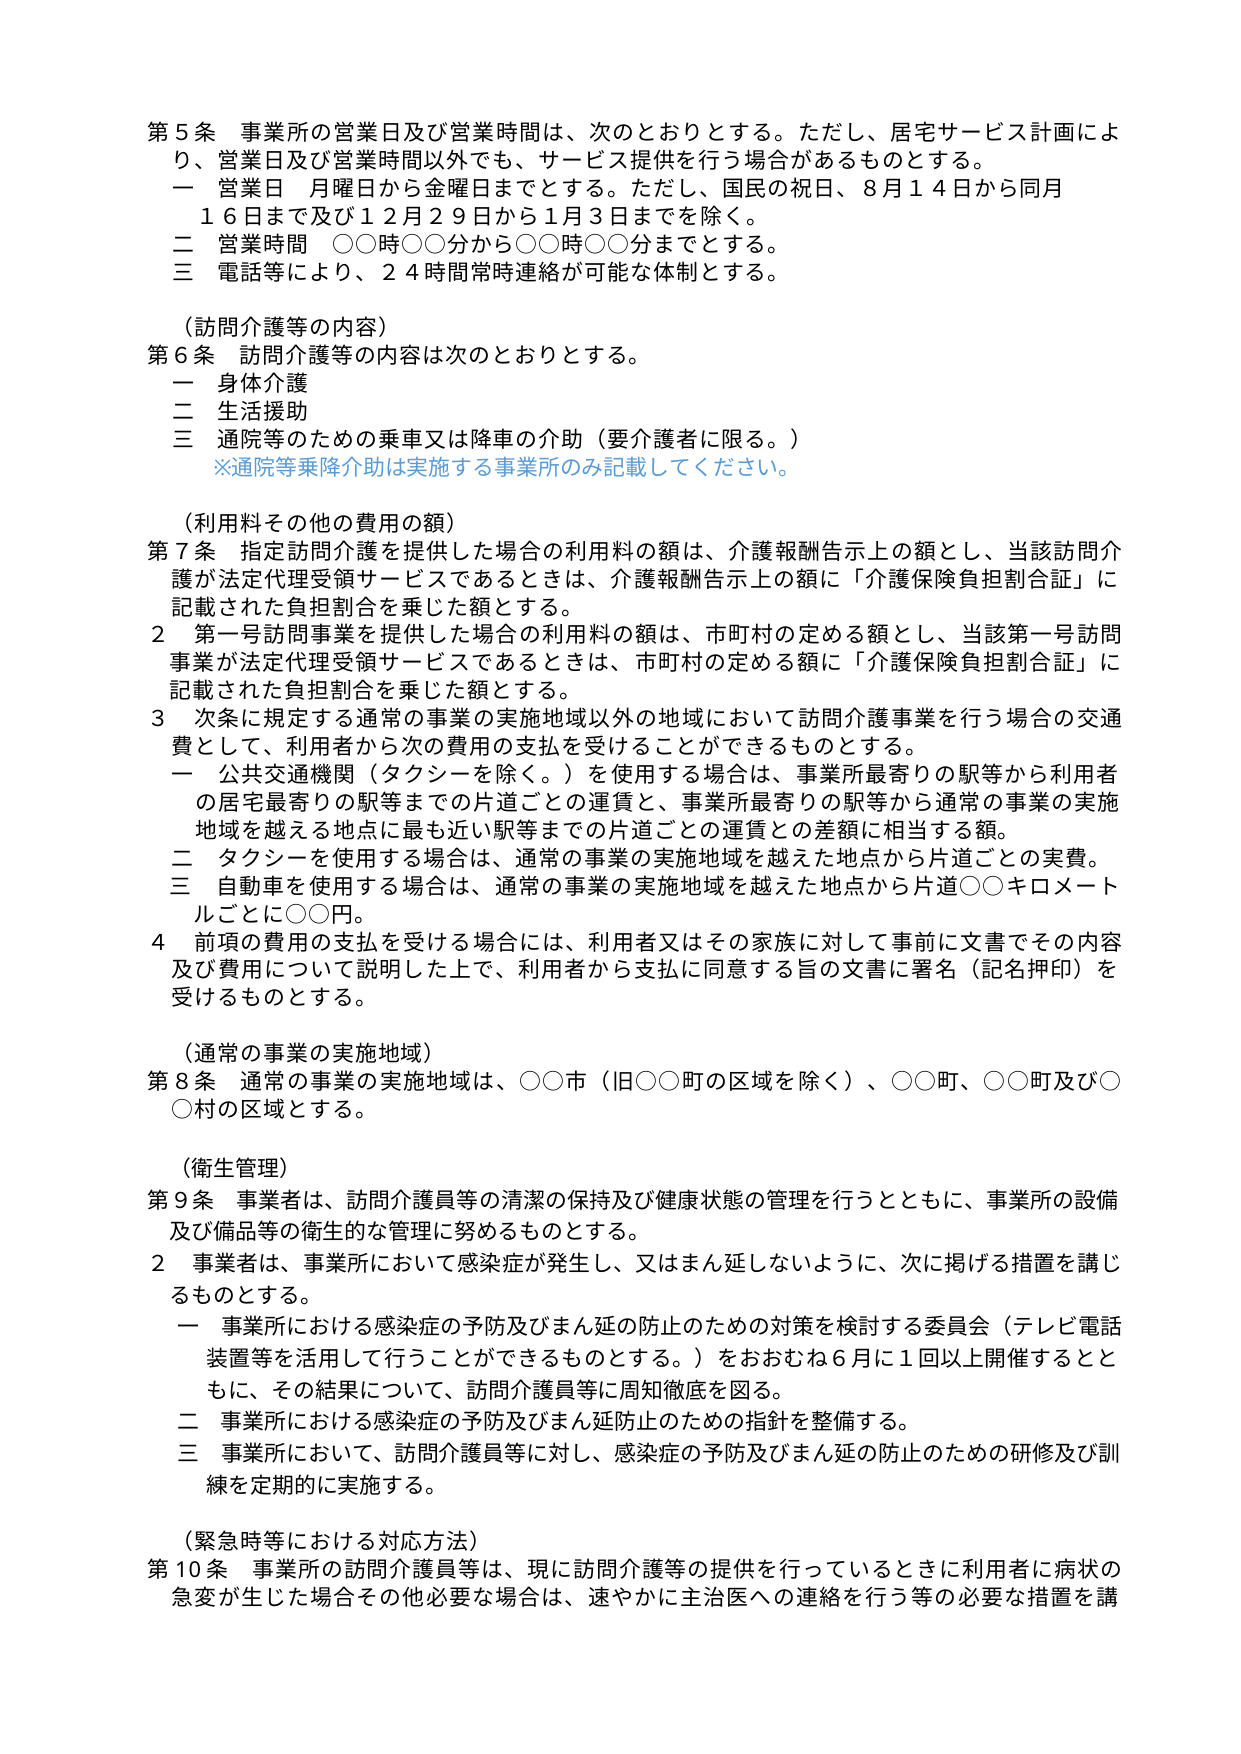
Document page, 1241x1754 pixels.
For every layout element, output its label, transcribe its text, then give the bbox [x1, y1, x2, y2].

text ４ 前項の費用の支払を受ける場合には、利用者又はその家族に対して事前に文書でその内容及び費用について説明した上で、利用者から支払に同意する旨の文書に署名（記名押印）を受けるものとする。 [148, 928, 1122, 1011]
text 第８条 通常の事業の実施地域は、○○市（旧○○町の区域を除く）、○○町、○○町及び○○村の区域とする。 [148, 1067, 1122, 1123]
text （訪問介護等の内容） [148, 313, 1122, 341]
text （通常の事業の実施地域） [148, 1039, 1122, 1067]
text 二 生活援助 [172, 397, 1122, 425]
text 第５条 事業所の営業日及び営業時間は、次のとおりとする。ただし、居宅サービス計画により、営業日及び営業時間以外でも、サービス提供を行う場合があるものとする。 [148, 118, 1122, 174]
text １６日まで及び１２月２９日から１月３日までを除く。 [196, 202, 1122, 230]
text ３ 次条に規定する通常の事業の実施地域以外の地域において訪問介護事業を行う場合の交通費として、利用者から次の費用の支払を受けることができるものとする。 [148, 704, 1122, 760]
text ２ 第一号訪問事業を提供した場合の利用料の額は、市町村の定める額とし、当該第一号訪問事業が法定代理受領サービスであるときは、市町村の定める額に「介護保険負担割合証」に記載された負担割合を乗じた額とする。 [148, 621, 1122, 704]
text 三 自動車を使用する場合は、通常の事業の実施地域を越えた地点から片道○○キロメートルごとに○○円。 [169, 872, 1122, 928]
text 第９条 事業者は、訪問介護員等の清潔の保持及び健康状態の管理を行うとともに、事業所の設備及び備品等の衛生的な管理に努めるものとする。 [148, 1183, 1122, 1246]
text 三 通院等のための乗車又は降車の介助（要介護者に限る。） [172, 425, 1122, 453]
text 一 身体介護 [172, 369, 1122, 397]
text 三 電話等により、２４時間常時連絡が可能な体制とする。 [172, 258, 1122, 286]
text （衛生管理） [148, 1151, 1122, 1183]
text ２ 事業者は、事業所において感染症が発生し、又はまん延しないように、次に掲げる措置を講じるものとする。 [148, 1246, 1122, 1309]
text ※通院等乗降介助は実施する事業所のみ記載してください。 [148, 453, 1122, 481]
text 二 営業時間 ○○時○○分から○○時○○分までとする。 [172, 230, 1122, 258]
text 第６条 訪問介護等の内容は次のとおりとする。 [148, 341, 1122, 369]
text 一 事業所における感染症の予防及びまん延の防止のための対策を検討する委員会（テレビ電話装置等を活用して行うことができるものとする。）をおおむね６月に１回以上開催するとともに、その結果について、訪問介護員等に周知徹底を図る。 [177, 1309, 1122, 1404]
text （利用料その他の費用の額） [148, 509, 1122, 537]
text 一 営業日 月曜日から金曜日までとする。ただし、国民の祝日、８月１４日から同月 [172, 174, 1122, 202]
text 一 公共交通機関（タクシーを除く。）を使用する場合は、事業所最寄りの駅等から利用者の居宅最寄りの駅等までの片道ごとの運賃と、事業所最寄りの駅等から通常の事業の実施地域を越える地点に最も近い駅等までの片道ごとの運賃との差額に相当する額。 [172, 760, 1122, 844]
text 三 事業所において、訪問介護員等に対し、感染症の予防及びまん延の防止のための研修及び訓練を定期的に実施する。 [177, 1436, 1122, 1499]
text 第７条 指定訪問介護を提供した場合の利用料の額は、介護報酬告示上の額とし、当該訪問介護が法定代理受領サービスであるときは、介護報酬告示上の額に「介護保険負担割合証」に記載された負担割合を乗じた額とする。 [148, 537, 1122, 621]
text 二 タクシーを使用する場合は、通常の事業の実施地域を越えた地点から片道ごとの実費。 [172, 844, 1122, 872]
text （緊急時等における対応方法） [148, 1527, 1122, 1555]
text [148, 1555, 1122, 1611]
text 二 事業所における感染症の予防及びまん延防止のための指針を整備する。 [177, 1404, 1122, 1436]
